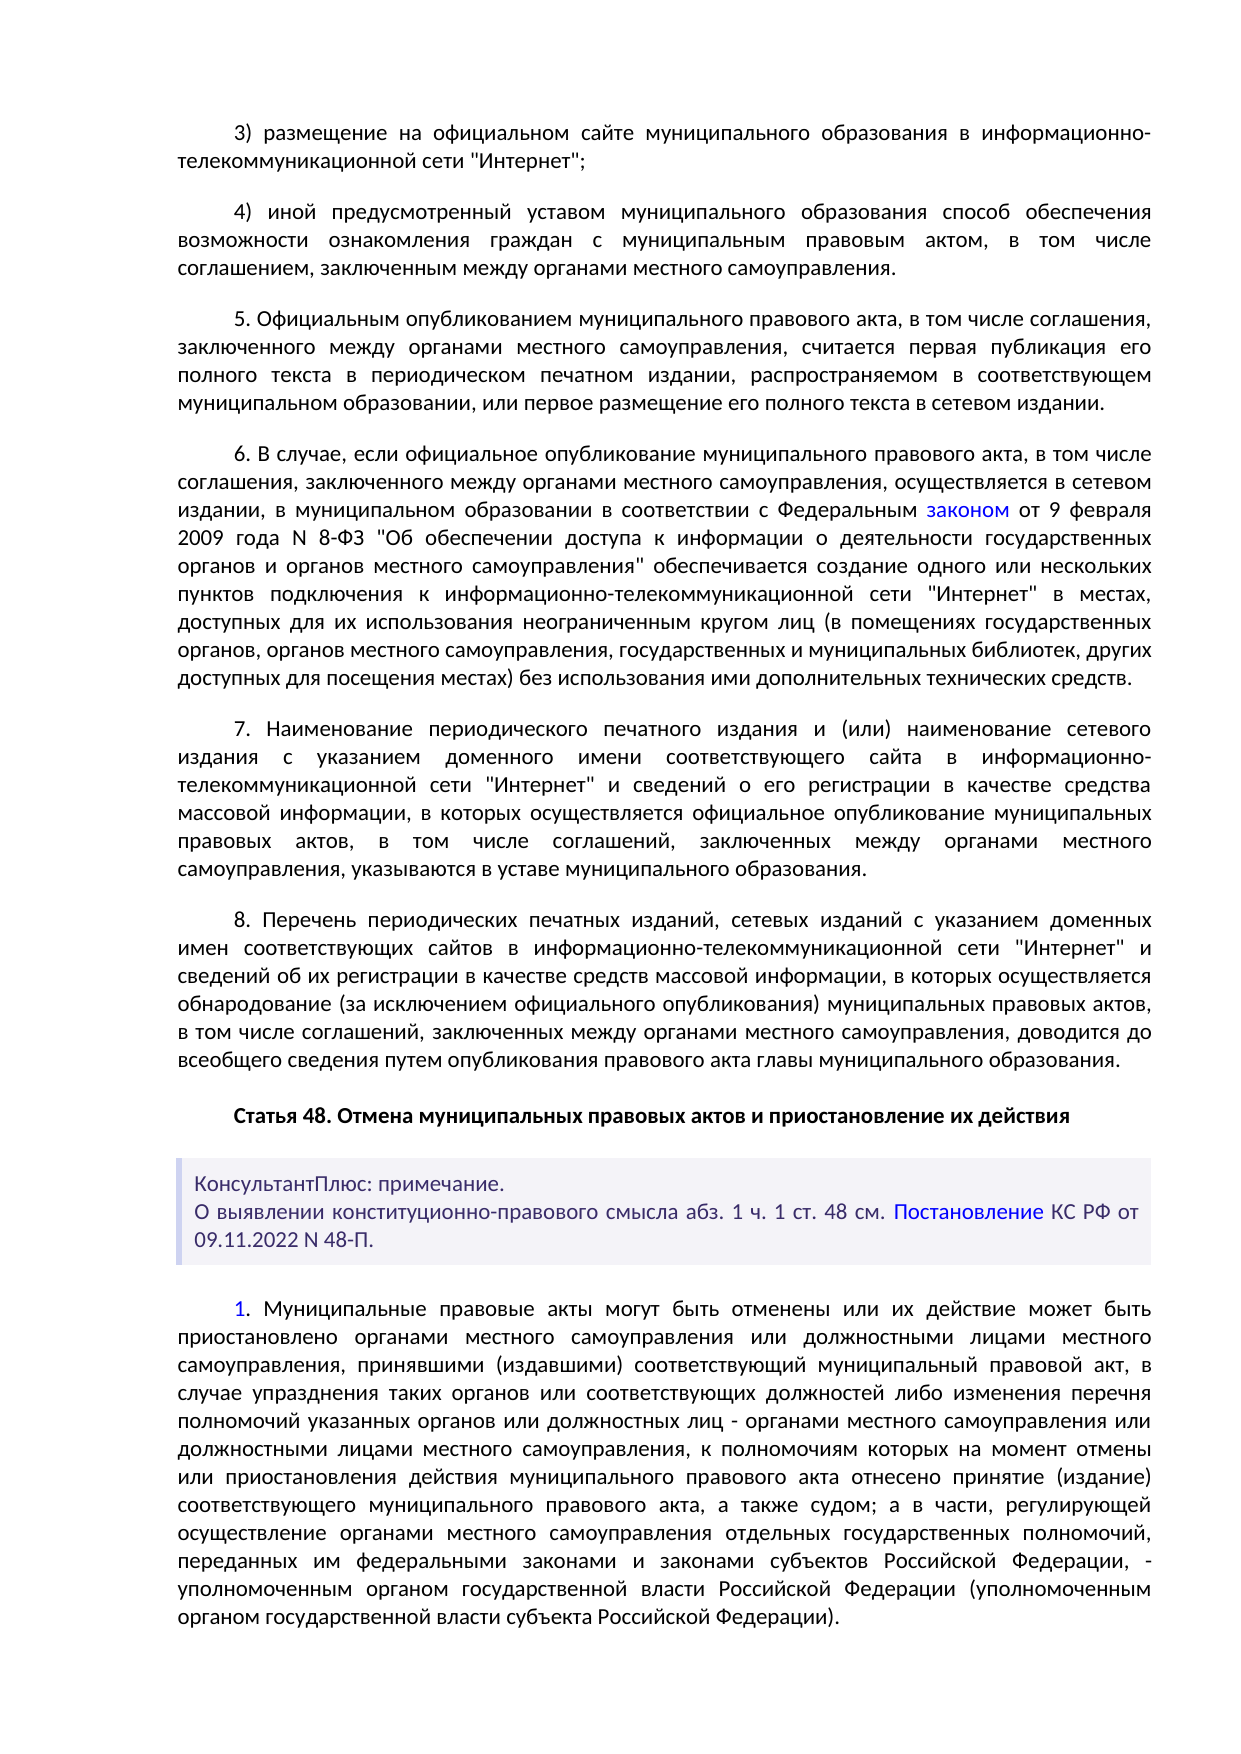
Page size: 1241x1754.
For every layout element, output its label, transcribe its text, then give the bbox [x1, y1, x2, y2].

text 4) иной предусмотренный уставом муниципального образования способ обеспечения возможности ознакомления граждан с муниципальным правовым актом, в том числе соглашением, заключенным между органами местного самоуправления. [177, 197, 1152, 281]
text 7. Наименование периодического печатного издания и (или) наименование сетевого издания с указанием доменного имени соответствующего сайта в информационно-телекоммуникационной сети "Интернет" и сведений о его регистрации в качестве средства массовой информации, в которых осуществляется официальное опубликование муниципальных правовых актов, в том числе соглашений, заключенных между органами местного самоуправления, указываются в уставе муниципального образования. [177, 714, 1152, 882]
title Статья 48. Отмена муниципальных правовых актов и приостановление их действия [177, 1101, 1152, 1129]
text 5. Официальным опубликованием муниципального правового акта, в том числе соглашения, заключенного между органами местного самоуправления, считается первая публикация его полного текста в периодическом печатном издании, распространяемом в соответствующем муниципальном образовании, или первое размещение его полного текста в сетевом издании. [177, 304, 1152, 416]
text 3) размещение на официальном сайте муниципального образования в информационно-телекоммуникационной сети "Интернет"; [177, 118, 1152, 174]
text 8. Перечень периодических печатных изданий, сетевых изданий с указанием доменных имен соответствующих сайтов в информационно-телекоммуникационной сети "Интернет" и сведений об их регистрации в качестве средств массовой информации, в которых осуществляется обнародование (за исключением официального опубликования) муниципальных правовых актов, в том числе соглашений, заключенных между органами местного самоуправления, доводится до всеобщего сведения путем опубликования правового акта главы муниципального образования. [177, 905, 1152, 1073]
text 1. Муниципальные правовые акты могут быть отменены или их действие может быть приостановлено органами местного самоуправления или должностными лицами местного самоуправления, принявшими (издавшими) соответствующий муниципальный правовой акт, в случае упразднения таких органов или соответствующих должностей либо изменения перечня полномочий указанных органов или должностных лиц - органами местного самоуправления или должностными лицами местного самоуправления, к полномочиям которых на момент отмены или приостановления действия муниципального правового акта отнесено принятие (издание) соответствующего муниципального правового акта, а также судом; а в части, регулирующей осуществление органами местного самоуправления отдельных государственных полномочий, переданных им федеральными законами и законами субъектов Российской Федерации, - уполномоченным органом государственной власти Российской Федерации (уполномоченным органом государственной власти субъекта Российской Федерации). [177, 1294, 1152, 1630]
text 6. В случае, если официальное опубликование муниципального правового акта, в том числе соглашения, заключенного между органами местного самоуправления, осуществляется в сетевом издании, в муниципальном образовании в соответствии с Федеральным законом от 9 февраля 2009 года N 8-ФЗ "Об обеспечении доступа к информации о деятельности государственных органов и органов местного самоуправления" обеспечивается создание одного или нескольких пунктов подключения к информационно-телекоммуникационной сети "Интернет" в местах, доступных для их использования неограниченным кругом лиц (в помещениях государственных органов, органов местного самоуправления, государственных и муниципальных библиотек, других доступных для посещения местах) без использования ими дополнительных технических средств. [177, 439, 1152, 691]
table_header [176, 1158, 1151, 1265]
